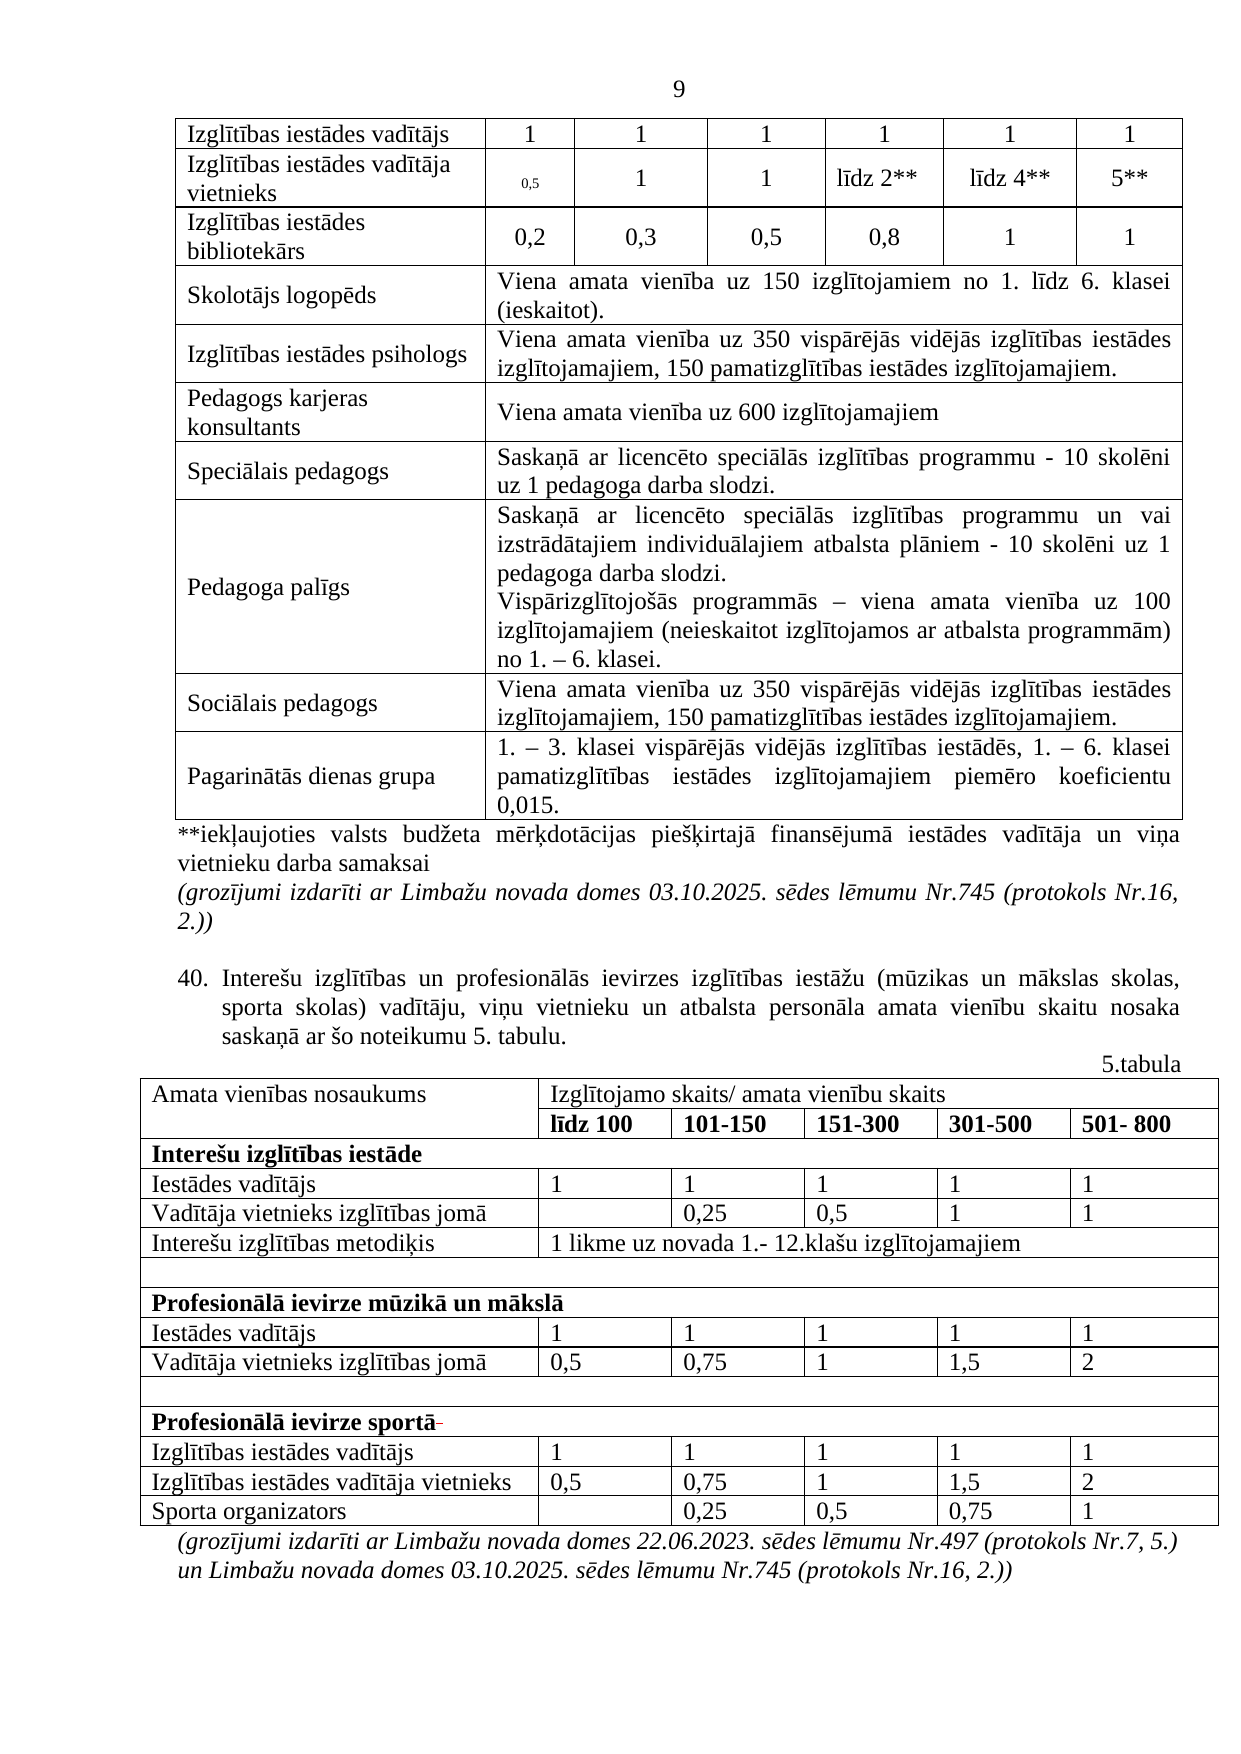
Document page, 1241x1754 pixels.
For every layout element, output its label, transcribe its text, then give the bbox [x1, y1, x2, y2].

table_cell Pedagoga palīgs [176, 500, 485, 673]
table_cell 1 [486, 119, 574, 148]
table_cell 1 [826, 119, 943, 148]
table_cell 0,75 [672, 1348, 804, 1376]
table_cell 1 [1071, 1199, 1218, 1227]
table_cell [539, 1496, 671, 1525]
text 5.tabula [252, 1049, 1181, 1078]
table_cell Izglītības iestādes vadītāja vietnieks [176, 149, 485, 206]
table_cell 0,5 [805, 1199, 937, 1227]
table_cell 1 [938, 1437, 1070, 1466]
table_cell 301-500 [938, 1109, 1070, 1138]
table_cell 0,5 [539, 1467, 671, 1495]
table_cell Saskaņā ar licencēto speciālās izglītības programmu - 10 skolēni uz 1 pedagoga darba slodzi. [486, 442, 1182, 499]
table_cell 0,2 [486, 208, 574, 265]
table_header Amata vienības nosaukums [141, 1079, 538, 1138]
table_cell 0,75 [938, 1496, 1070, 1525]
table_cell 1 [1071, 1496, 1218, 1525]
text (grozījumi izdarīti ar Limbažu novada domes 03.10.2025. sēdes lēmumu Nr.745 (protokols Nr.16, 2.)) [177, 877, 1181, 934]
table_cell 1 [1077, 119, 1182, 148]
table_cell Pagarinātās dienas grupa [176, 732, 485, 818]
table_cell 1 [672, 1169, 804, 1197]
table_cell Vadītāja vietnieks izglītības jomā [141, 1348, 538, 1376]
table_cell 101-150 [672, 1109, 804, 1138]
table_cell 5** [1077, 149, 1182, 206]
table_cell Profesionālā ievirze mūzikā un mākslā [141, 1288, 1218, 1317]
table_cell Viena amata vienība uz 350 vispārējās vidējās izglītības iestādes izglītojamajiem, 150 pamatizglītības iestādes izglītojamajiem. [486, 325, 1182, 382]
text **iekļaujoties valsts budžeta mērķdotācijas piešķirtajā finansējumā iestādes vadītāja un viņa vietnieku darba samaksai [177, 820, 1181, 877]
table_cell 1 [539, 1169, 671, 1197]
table_cell 0,5 [539, 1348, 671, 1376]
table_cell Izglītības iestādes vadītāja vietnieks [141, 1467, 538, 1495]
table_cell Iestādes vadītājs [141, 1169, 538, 1197]
table_cell Skolotājs logopēds [176, 266, 485, 323]
table_cell Interešu izglītības metodiķis [141, 1228, 538, 1257]
table_cell 2 [1071, 1348, 1218, 1376]
table_cell līdz 4** [944, 149, 1076, 206]
table_cell Viena amata vienība uz 350 vispārējās vidējās izglītības iestādes izglītojamajiem, 150 pamatizglītības iestādes izglītojamajiem. [486, 674, 1182, 731]
table_cell 0,8 [826, 208, 943, 265]
table_cell Viena amata vienība uz 150 izglītojamiem no 1. līdz 6. klasei (ieskaitot). [486, 266, 1182, 323]
table_cell 0,25 [672, 1199, 804, 1227]
table_cell [141, 1377, 1218, 1406]
table_cell 1 [708, 119, 825, 148]
table_cell 2 [1071, 1467, 1218, 1495]
table_cell 0,5 [486, 149, 574, 206]
table_cell 501- 800 [1071, 1109, 1218, 1138]
table_cell Saskaņā ar licencēto speciālās izglītības programmu un vai izstrādātajiem individuālajiem atbalsta plāniem - 10 skolēni uz 1 pedagoga darba slodzi. Vispārizglītojošās programmās – viena amata vienība uz 100 izglītojamajiem (neieskaitot izglītojamos ar atbalsta programmām) no 1. – 6. klasei. [486, 500, 1182, 673]
table_cell 1 [805, 1437, 937, 1466]
table_cell Sporta organizators [141, 1496, 538, 1525]
table_cell 0,75 [672, 1467, 804, 1495]
table_cell [141, 1258, 1218, 1287]
list Interešu izglītības un profesionālās ievirzes izglītības iestāžu (mūzikas un mākslas skolas, sporta skolas) vadītāju, viņu vietnieku un atbalsta personāla amata vienību skaitu nosaka saskaņā ar šo noteikumu 5. tabulu. [177, 963, 1181, 1049]
table_cell 1 [1071, 1169, 1218, 1197]
table_cell 1 [944, 208, 1076, 265]
table_cell 1 [944, 119, 1076, 148]
table_cell 1 [539, 1437, 671, 1466]
table_cell 1 [539, 1318, 671, 1346]
table_cell Iestādes vadītājs [141, 1318, 538, 1346]
table_cell 1 [1077, 208, 1182, 265]
table_cell Izglītības iestādes vadītājs [141, 1437, 538, 1466]
table_cell [539, 1199, 671, 1227]
table_cell Izglītības iestādes bibliotekārs [176, 208, 485, 265]
table_cell 1 [805, 1318, 937, 1346]
table_cell 1,5 [938, 1467, 1070, 1495]
table_header Izglītojamo skaits/ amata vienību skaits [539, 1079, 1218, 1108]
table_cell Viena amata vienība uz 600 izglītojamajiem [486, 383, 1182, 441]
table_cell 0,5 [805, 1496, 937, 1525]
table_cell Speciālais pedagogs [176, 442, 485, 499]
table_cell 1 [672, 1437, 804, 1466]
table_cell 1 [805, 1169, 937, 1197]
table_cell Profesionālā ievirze sportā [141, 1407, 1218, 1436]
table_cell 1 [805, 1467, 937, 1495]
table_cell Interešu izglītības iestāde [141, 1139, 1218, 1168]
table_cell Pedagogs karjeras konsultants [176, 383, 485, 441]
table_cell 0,5 [708, 208, 825, 265]
table_cell 0,25 [672, 1496, 804, 1525]
table_cell 1 [805, 1348, 937, 1376]
table_cell līdz 2** [826, 149, 943, 206]
table_cell 1 [938, 1169, 1070, 1197]
table_cell 1. – 3. klasei vispārējās vidējās izglītības iestādēs, 1. – 6. klasei pamatizglītības iestādes izglītojamajiem piemēro koeficientu 0,015. [486, 732, 1182, 818]
table_cell 1 likme uz novada 1.- 12.klašu izglītojamajiem [539, 1228, 1218, 1257]
text (grozījumi izdarīti ar Limbažu novada domes 22.06.2023. sēdes lēmumu Nr.497 (protokols Nr.7, 5.) un Limbažu novada domes 03.10.2025. sēdes lēmumu Nr.745 (protokols Nr.16, 2.)) [177, 1526, 1181, 1584]
table_cell Sociālais pedagogs [176, 674, 485, 731]
table_cell Izglītības iestādes psihologs [176, 325, 485, 382]
table_cell 1 [1071, 1318, 1218, 1346]
table_cell Izglītības iestādes vadītājs [176, 119, 485, 148]
table_cell 1 [672, 1318, 804, 1346]
table_cell 1 [575, 119, 707, 148]
table_cell līdz 100 [539, 1109, 671, 1138]
table_cell 1,5 [938, 1348, 1070, 1376]
table_cell 1 [1071, 1437, 1218, 1466]
table_cell 1 [938, 1318, 1070, 1346]
table_cell Vadītāja vietnieks izglītības jomā [141, 1199, 538, 1227]
table_cell 151-300 [805, 1109, 937, 1138]
table_cell 1 [938, 1199, 1070, 1227]
table_cell 1 [575, 149, 707, 206]
table_cell 1 [708, 149, 825, 206]
table_cell 0,3 [575, 208, 707, 265]
